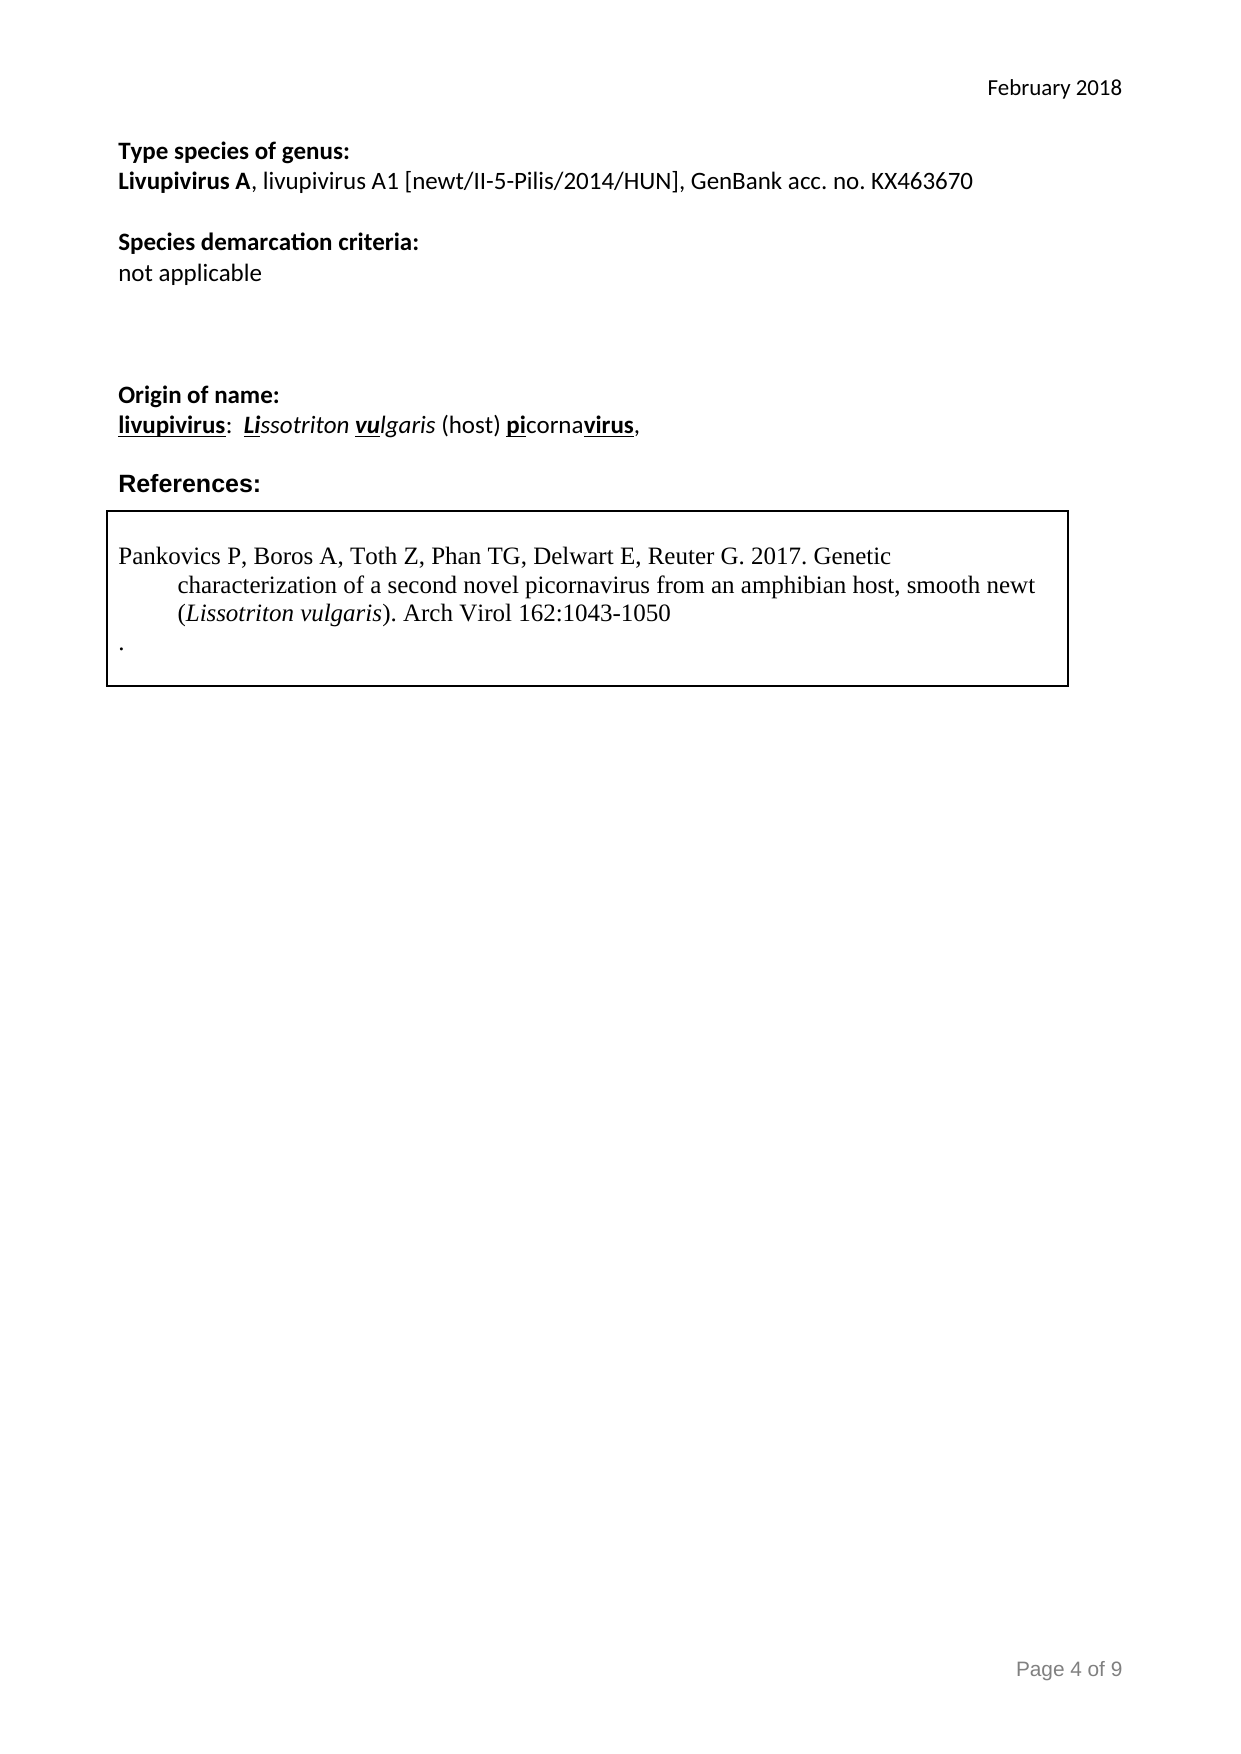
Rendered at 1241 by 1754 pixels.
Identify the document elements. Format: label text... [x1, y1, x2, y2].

text Origin of name: [118, 379, 1122, 410]
text livupivirus: Lissotriton vulgaris (host) picornavirus, [118, 410, 1122, 440]
text Species demarcation criteria: [118, 227, 1122, 257]
text Type species of genus: [118, 135, 1122, 166]
table_header References: [107, 469, 1068, 510]
table_cell Pankovics P, Boros A, Toth Z, Phan TG, Delwart E, Reuter G. 2017. Genetic characterization of a second novel picornavirus from an amphibian host, smooth newt (Lissotriton vulgaris). Arch Virol 162:1043-1050 . [108, 512, 1067, 685]
text not applicable [118, 257, 1122, 288]
text Livupivirus A, livupivirus A1 [newt/II-5-Pilis/2014/HUN], GenBank acc. no. KX463670 [118, 166, 1122, 196]
